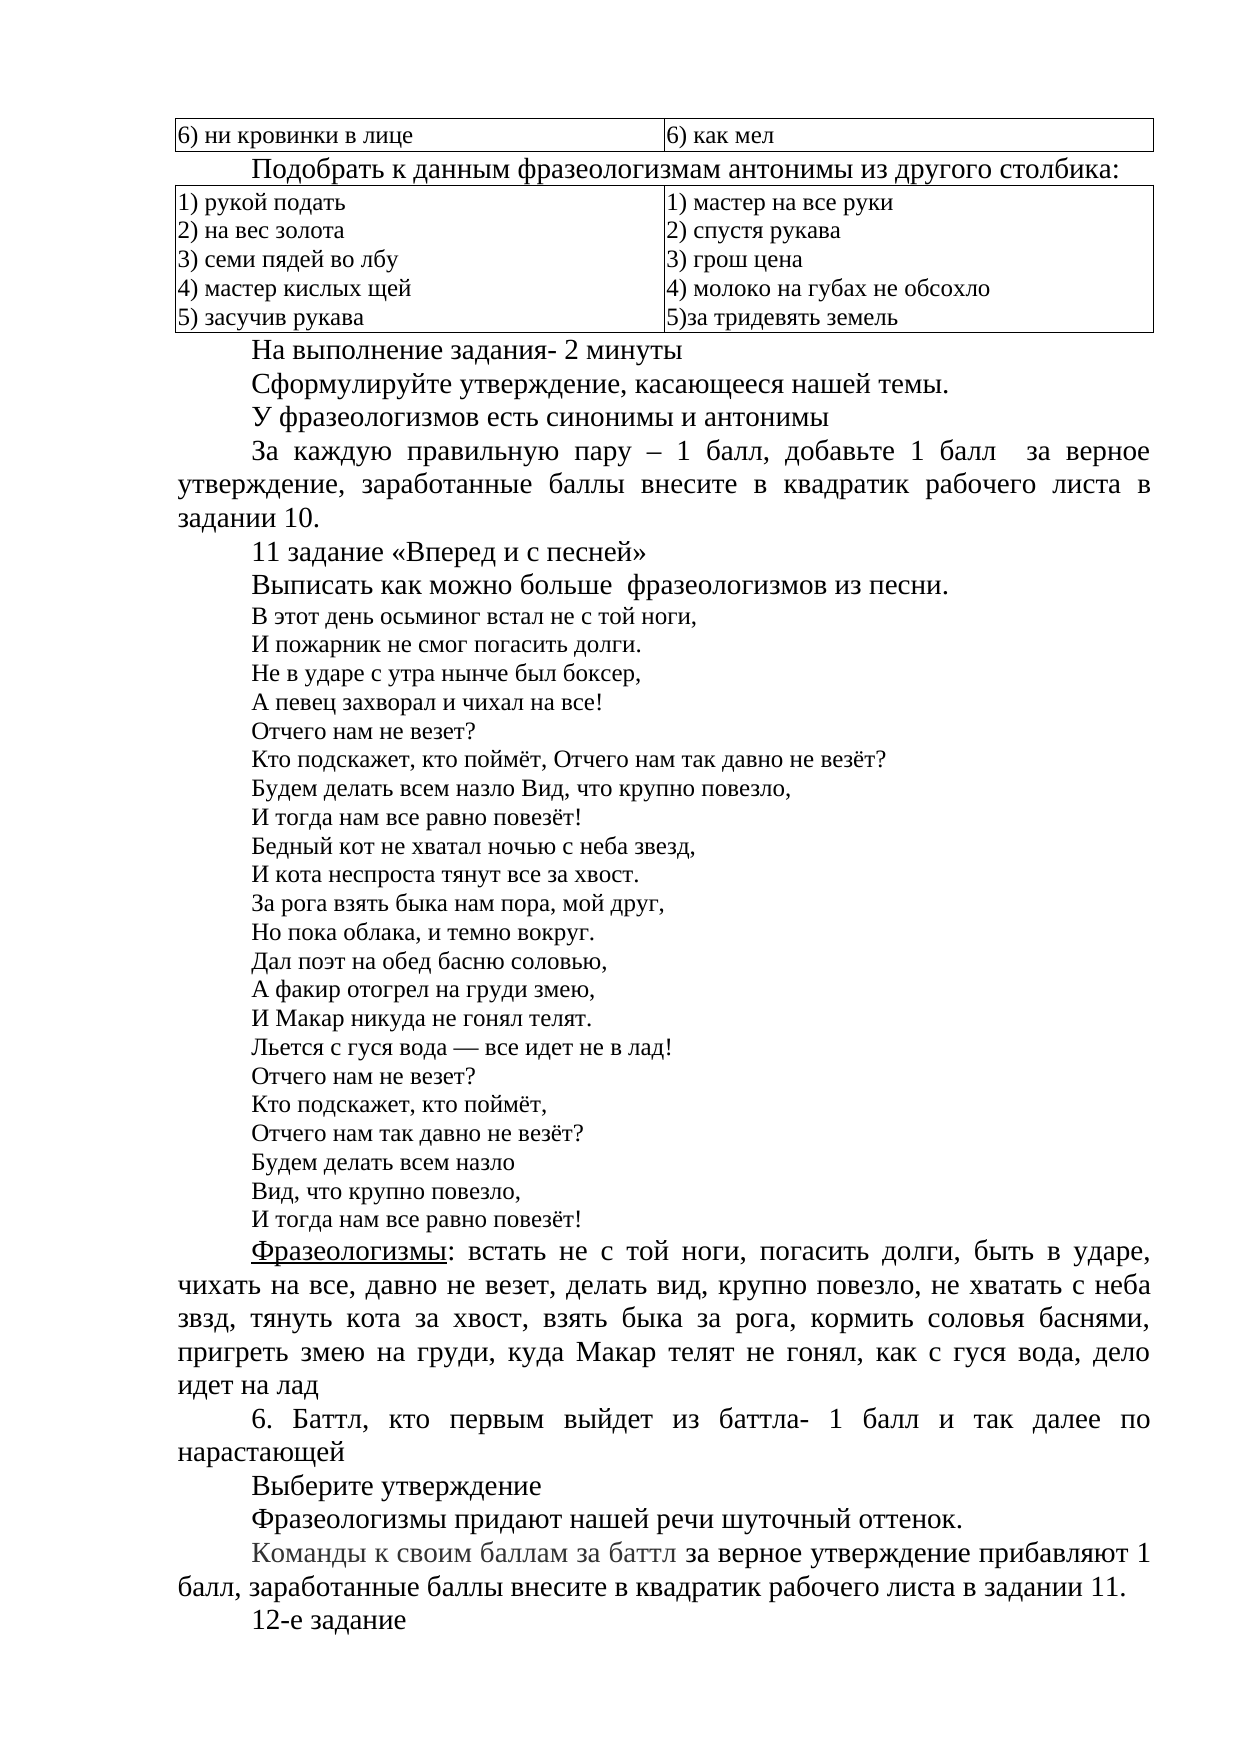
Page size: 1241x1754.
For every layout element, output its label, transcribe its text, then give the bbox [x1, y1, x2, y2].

text Но пока облака, и темно вокруг. [177, 917, 1152, 946]
text 6. Баттл, кто первым выйдет из баттла- 1 балл и так далее по нарастающей [177, 1401, 1152, 1468]
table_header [665, 119, 1153, 151]
text Кто подскажет, кто поймёт, [177, 1089, 1152, 1118]
text Вид, что крупно повезло, [177, 1176, 1152, 1204]
text Команды к своим баллам за баттл за верное утверждение прибавляют 1 балл, заработанные баллы внесите в квадратик рабочего листа в задании 11. [177, 1535, 1152, 1602]
table_header 1) рукой подать 2) на вес золота 3) семи пядей во лбу 4) мастер кислых щей 5) засучив рукава [176, 186, 664, 332]
text За рога взять быка нам пора, мой друг, [177, 888, 1152, 917]
text Отчего нам не везет? [177, 1061, 1152, 1089]
text Фразеологизмы придают нашей речи шуточный оттенок. [177, 1502, 1152, 1535]
text А факир отогрел на груди змею, [177, 974, 1152, 1003]
table_header 1) мастер на все руки 2) спустя рукава 3) грош цена 4) молоко на губах не обсохло 5)за тридевять земель [665, 186, 1153, 332]
text Сформулируйте утверждение, касающееся нашей темы. [177, 366, 1152, 399]
text И кота неспроста тянут все за хвост. [177, 859, 1152, 888]
text Будем делать всем назло Вид, что крупно повезло, [177, 773, 1152, 802]
text 11 задание «Вперед и с песней» [177, 534, 1152, 567]
text На выполнение задания- 2 минуты [177, 333, 1152, 366]
text А певец захворал и чихал на все! [177, 687, 1152, 716]
text Кто подскажет, кто поймёт, Отчего нам так давно не везёт? [177, 744, 1152, 773]
text Льется с гуся вода — все идет не в лад! [177, 1032, 1152, 1061]
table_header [176, 119, 664, 151]
text 12-е задание [177, 1602, 1152, 1636]
text И Макар никуда не гонял телят. [177, 1003, 1152, 1032]
text Отчего нам не везет? [177, 716, 1152, 744]
text Дал поэт на обед басню соловью, [177, 946, 1152, 974]
text И тогда нам все равно повезёт! [177, 1204, 1152, 1233]
text В этот день осьминог встал не с той ноги, [177, 601, 1152, 629]
text За каждую правильную пару – 1 балл, добавьте 1 балл за верное утверждение, заработанные баллы внесите в квадратик рабочего листа в задании 10. [177, 433, 1152, 534]
text Подобрать к данным фразеологизмам антонимы из другого столбика: [177, 152, 1152, 184]
text Отчего нам так давно не везёт? [177, 1118, 1152, 1147]
text Не в ударе с утра нынче был боксер, [177, 658, 1152, 687]
text У фразеологизмов есть синонимы и антонимы [177, 399, 1152, 433]
text Будем делать всем назло [177, 1147, 1152, 1176]
text Бедный кот не хватал ночью с неба звезд, [177, 831, 1152, 859]
text Фразеологизмы: встать не с той ноги, погасить долги, быть в ударе, чихать на все, давно не везет, делать вид, крупно повезло, не хватать с неба звзд, тянуть кота за хвост, взять быка за рога, кормить соловья баснями, пригреть змею на груди, куда Макар телят не гонял, как с гуся вода, дело идет на лад [177, 1233, 1152, 1401]
text И тогда нам все равно повезёт! [177, 802, 1152, 831]
text Выписать как можно больше фразеологизмов из песни. [177, 567, 1152, 601]
text Выберите утверждение [177, 1468, 1152, 1502]
text И пожарник не смог погасить долги. [177, 629, 1152, 658]
